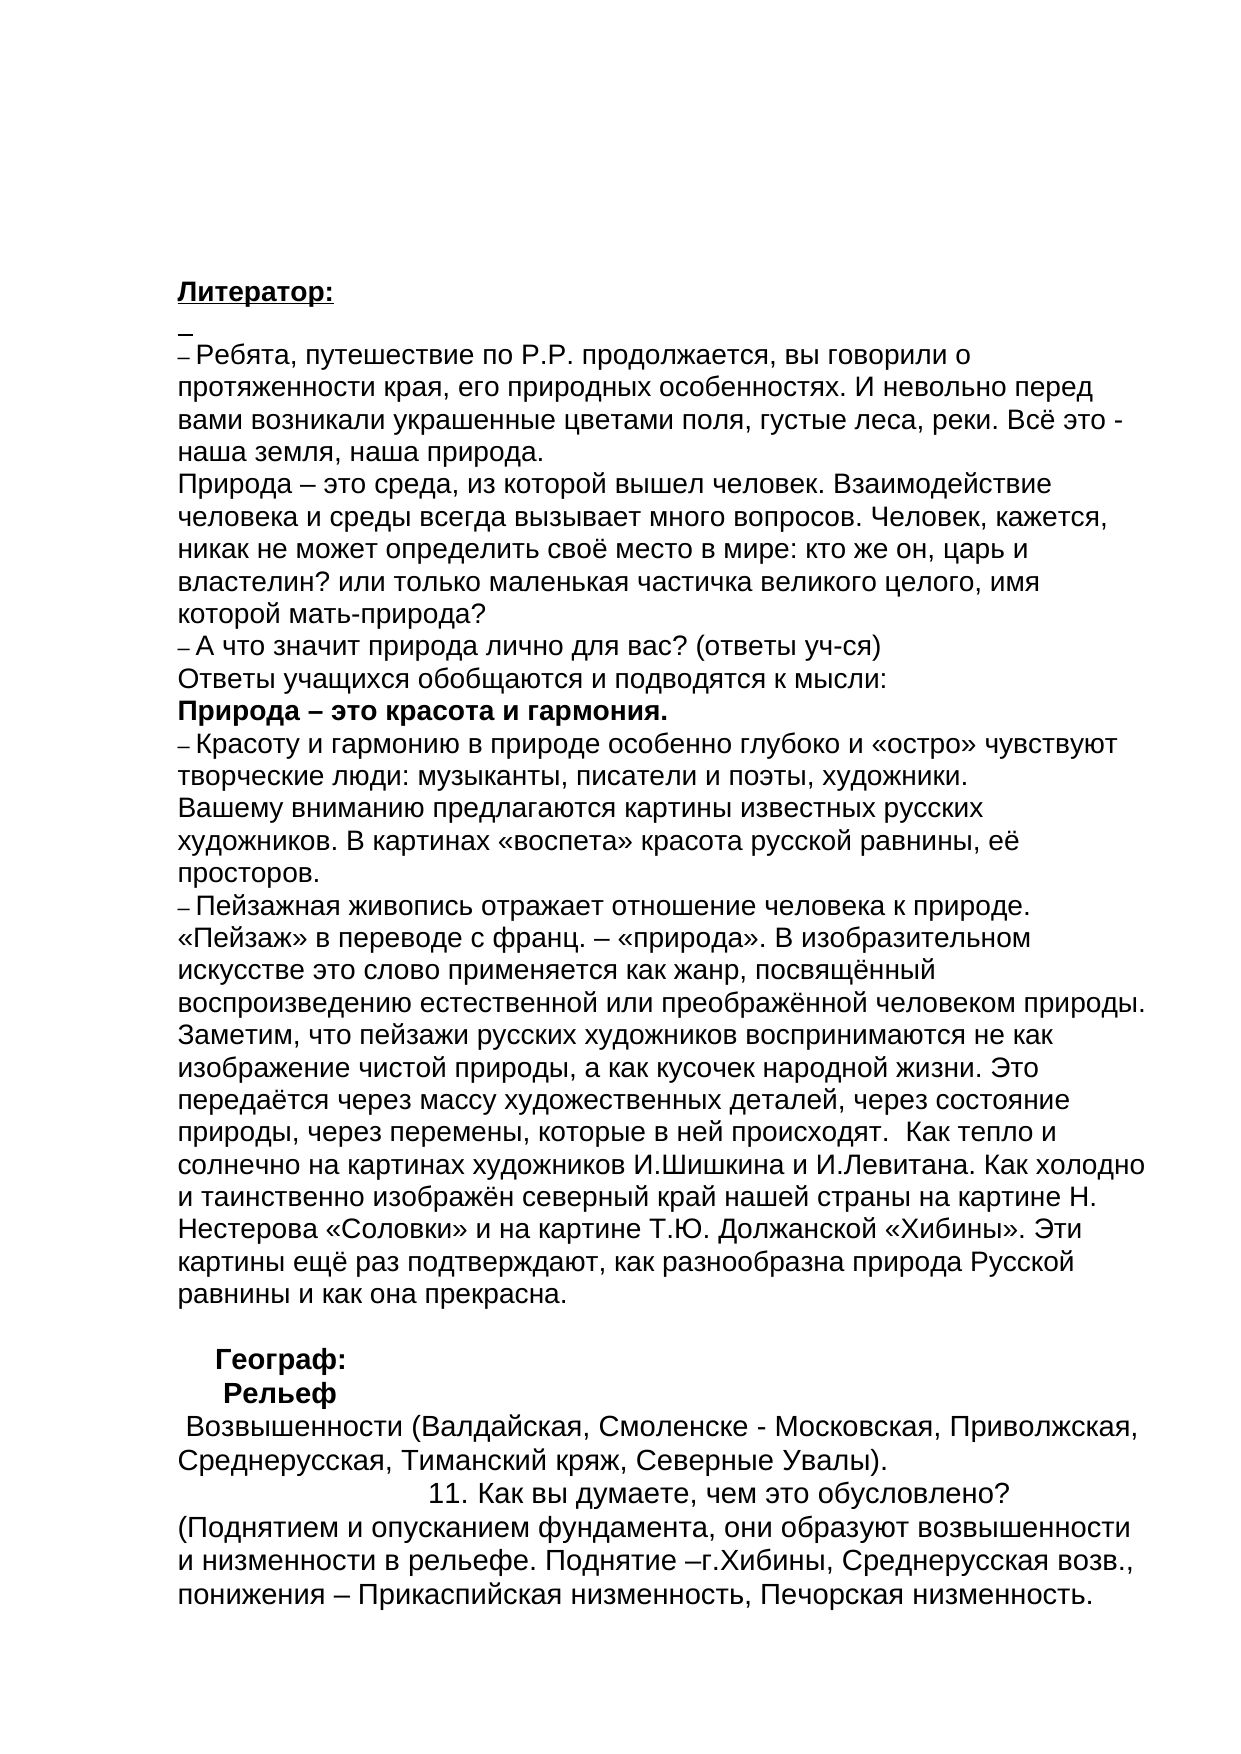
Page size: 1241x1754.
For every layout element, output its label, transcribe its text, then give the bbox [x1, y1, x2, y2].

text Природа – это среда, из которой вышел человек. Взаимодействие человека и среды всегда вызывает много вопросов. Человек, кажется, никак не может определить своё место в мире: кто же он, царь и властелин? или только маленькая частичка великого целого, имя которой мать-природа? [177, 467, 1152, 629]
text – Пейзажная живопись отражает отношение человека к природе. [177, 888, 1152, 921]
text Вашему вниманию предлагаются картины известных русских художников. В картинах «воспета» красота русской равнины, её просторов. [177, 791, 1152, 888]
text 11. Как вы думаете, чем это обусловлено? (Поднятием и опусканием фундамента, они образуют возвышенности и низменности в рельефе. Поднятие –г.Хибины, Среднерусская возв., понижения – Прикаспийская низменность, Печорская низменность. [177, 1476, 1152, 1610]
text «Пейзаж» в переводе с франц. – «природа». В изобразительном искусстве это слово применяется как жанр, посвящённый воспроизведению естественной или преображённой человеком природы. Заметим, что пейзажи русских художников воспринимаются не как изображение чистой природы, а как кусочек народной жизни. Это передаётся через массу художественных деталей, через состояние природы, через перемены, которые в ней происходят. Как тепло и солнечно на картинах художников И.Шишкина и И.Левитана. Как холодно и таинственно изображён северный край нашей страны на картине Н. Нестерова «Соловки» и на картине Т.Ю. Должанской «Хибины». Эти картины ещё раз подтверждают, как разнообразна природа Русской равнины и как она прекрасна. [177, 921, 1152, 1310]
text Ответы учащихся обобщаются и подводятся к мысли: [177, 662, 1152, 694]
text – Красоту и гармонию в природе особенно глубоко и «остро» чувствуют творческие люди: музыканты, писатели и поэты, художники. [177, 727, 1152, 791]
text Возвышенности (Валдайская, Смоленске - Московская, Приволжская, Среднерусская, Тиманский кряж, Северные Увалы). [177, 1409, 1152, 1476]
text Литератор: [177, 275, 1152, 307]
text – Ребята, путешествие по Р.Р. продолжается, вы говорили о протяженности края, его природных особенностях. И невольно перед вами возникали украшенные цветами поля, густые леса, реки. Всё это - наша земля, наша природа. [177, 338, 1152, 467]
text – А что значит природа лично для вас? (ответы уч-ся) [177, 629, 1152, 662]
text Природа – это красота и гармония. [177, 694, 1152, 727]
text Географ: [215, 1342, 1152, 1376]
text Рельеф [215, 1376, 1152, 1409]
